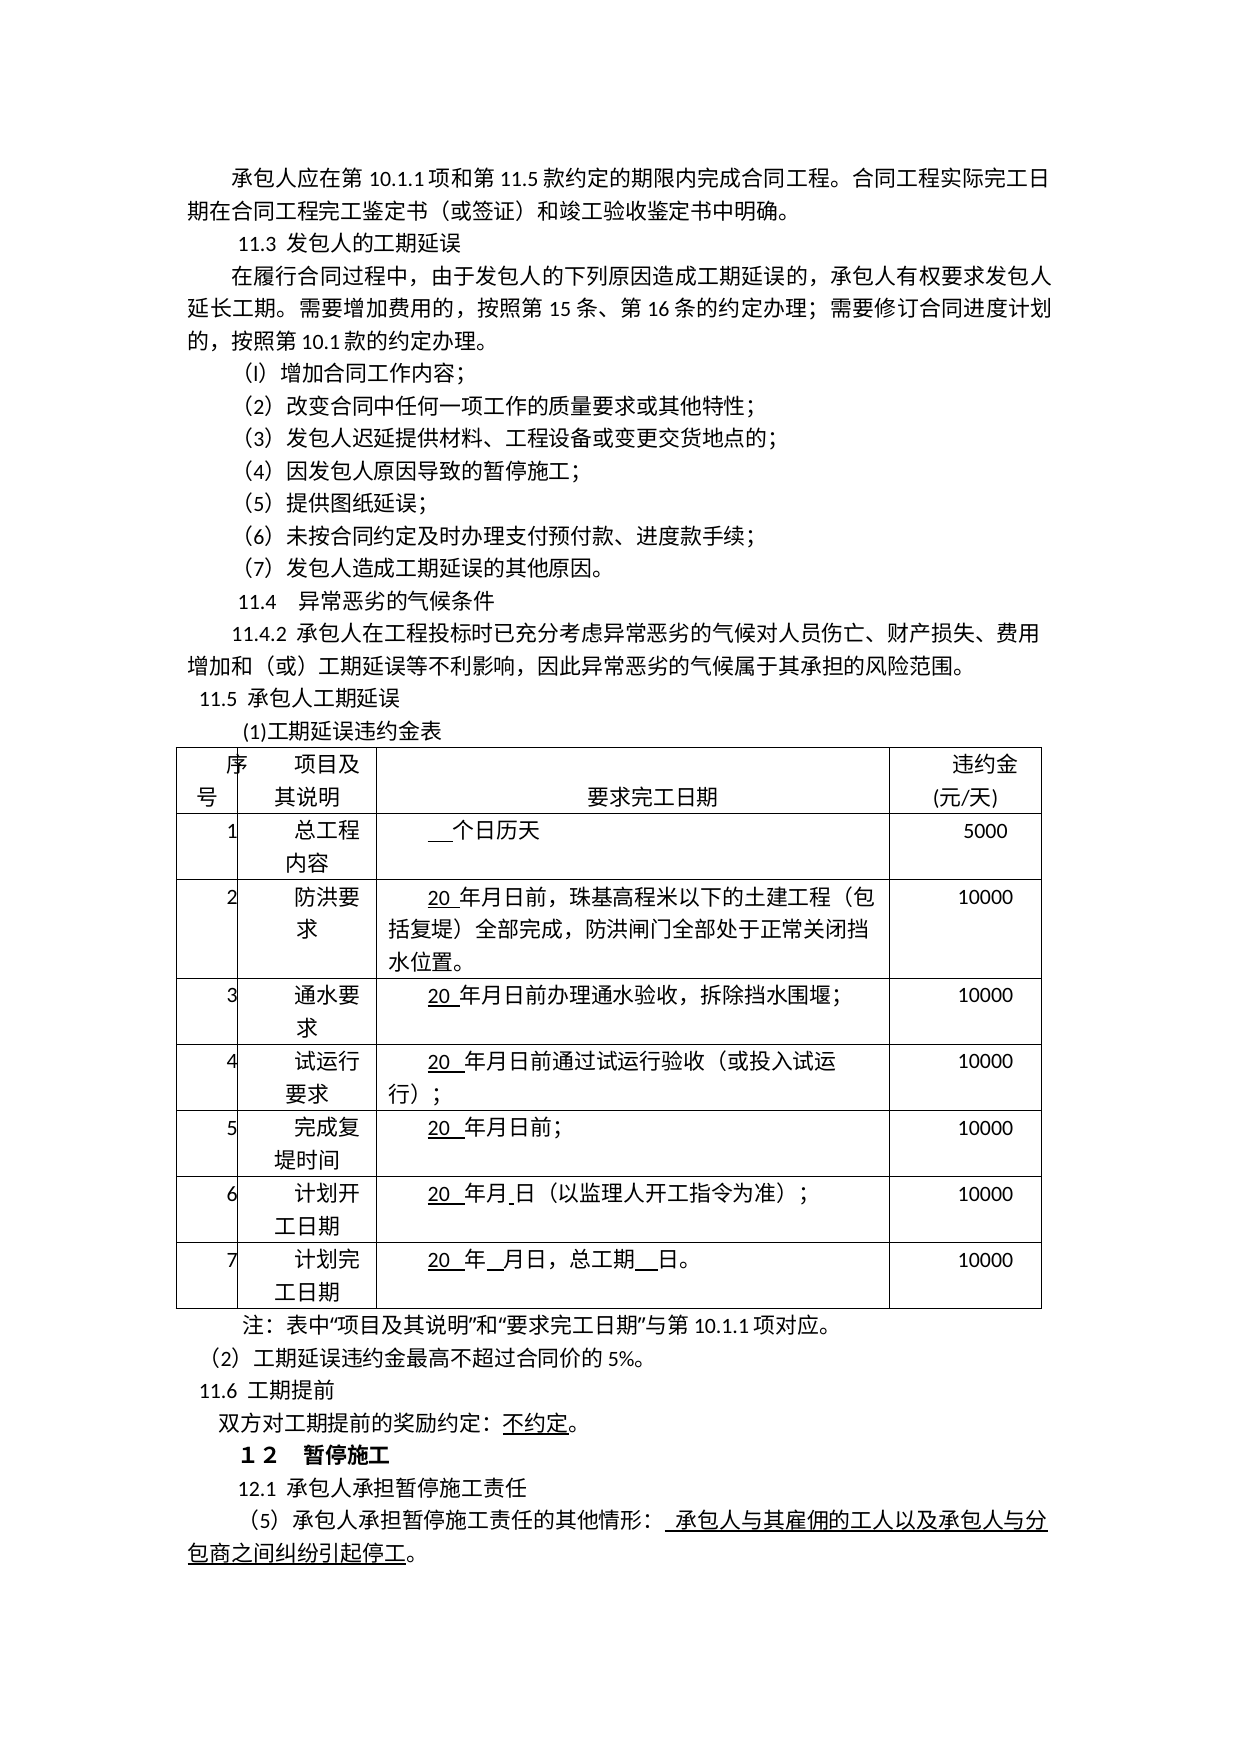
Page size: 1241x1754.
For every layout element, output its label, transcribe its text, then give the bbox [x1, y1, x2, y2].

table_header 违约金(元/天) [890, 748, 1041, 813]
text （7）发包人造成工期延误的其他原因。 [187, 552, 1053, 584]
table_cell 通水要求 [238, 979, 376, 1044]
table_cell 1 [177, 814, 237, 879]
text （l）增加合同工作内容； [187, 357, 1053, 389]
text （2）工期延误违约金最高不超过合同价的5%。 [187, 1341, 1053, 1374]
table_cell 2 [177, 880, 237, 978]
table_cell 试运行要求 [238, 1045, 376, 1110]
text （5）承包人承担暂停施工责任的其他情形： 承包人与其雇佣的工人以及承包人与分包商之间纠纷引起停工。 [187, 1504, 1053, 1569]
text 在履行合同过程中，由于发包人的下列原因造成工期延误的，承包人有权要求发包人延长工期。需要增加费用的，按照第15条、第16条的约定办理；需要修订合同进度计划的，按照第10.1款的约定办理。 [187, 259, 1053, 357]
table_cell 5000 [890, 814, 1041, 879]
table_cell 20 年月日前办理通水验收，拆除挡水围堰； [377, 979, 889, 1044]
table_cell 7 [177, 1243, 237, 1308]
table_cell 20 年月日前，珠基高程米以下的土建工程（包括复堤）全部完成，防洪闸门全部处于正常关闭挡水位置。 [377, 880, 889, 978]
table_cell 10000 [890, 979, 1041, 1044]
table_cell 10000 [890, 880, 1041, 978]
text 注：表中“项目及其说明”和“要求完工日期”与第10.1.1项对应。 [187, 1309, 1053, 1341]
text 11.6 工期提前 [187, 1374, 1053, 1406]
table_cell 10000 [890, 1243, 1041, 1308]
table_cell 完成复堤时间 [238, 1111, 376, 1176]
table_cell 10000 [890, 1111, 1041, 1176]
text １２ 暂停施工 [187, 1439, 1053, 1471]
table_cell 6 [177, 1177, 237, 1242]
text （5）提供图纸延误； [187, 487, 1053, 519]
table_cell 计划开工日期 [238, 1177, 376, 1242]
table_cell 20 年月 日（以监理人开工指令为准）； [377, 1177, 889, 1242]
text (1)工期延误违约金表 [187, 714, 1053, 747]
table_cell 4 [177, 1045, 237, 1110]
table_cell 防洪要求 [238, 880, 376, 978]
text 11.4.2 承包人在工程投标时已充分考虑异常恶劣的气候对人员伤亡、财产损失、费用增加和（或）工期延误等不利影响，因此异常恶劣的气候属于其承担的风险范围。 [187, 617, 1053, 682]
table_header 序号 [177, 748, 237, 813]
table_cell 20 年 月日，总工期 日。 [377, 1243, 889, 1308]
text 12.1 承包人承担暂停施工责任 [187, 1471, 1053, 1504]
text 双方对工期提前的奖励约定：不约定。 [187, 1406, 1053, 1439]
table_header 项目及其说明 [238, 748, 376, 813]
text （2）改变合同中任何一项工作的质量要求或其他特性； [187, 389, 1053, 422]
table_header 要求完工日期 [377, 748, 889, 813]
table_cell 总工程内容 [238, 814, 376, 879]
text （4）因发包人原因导致的暂停施工； [187, 454, 1053, 487]
text （3）发包人迟延提供材料、工程设备或变更交货地点的； [187, 422, 1053, 454]
table_cell 个日历天 [377, 814, 889, 879]
table_cell 计划完工日期 [238, 1243, 376, 1308]
table_cell 5 [177, 1111, 237, 1176]
table_cell 3 [177, 979, 237, 1044]
text 11.5 承包人工期延误 [187, 682, 1053, 714]
table_cell 10000 [890, 1045, 1041, 1110]
text 11.4 异常恶劣的气候条件 [187, 584, 1053, 617]
text 承包人应在第10.1.1项和第11.5款约定的期限内完成合同工程。合同工程实际完工日期在合同工程完工鉴定书（或签证）和竣工验收鉴定书中明确。 [187, 162, 1053, 227]
table_cell 20 年月日前通过试运行验收（或投入试运行）； [377, 1045, 889, 1110]
table_cell 20 年月日前； [377, 1111, 889, 1176]
table_cell 10000 [890, 1177, 1041, 1242]
text 11.3 发包人的工期延误 [187, 227, 1053, 259]
text （6）未按合同约定及时办理支付预付款、进度款手续； [187, 519, 1053, 552]
